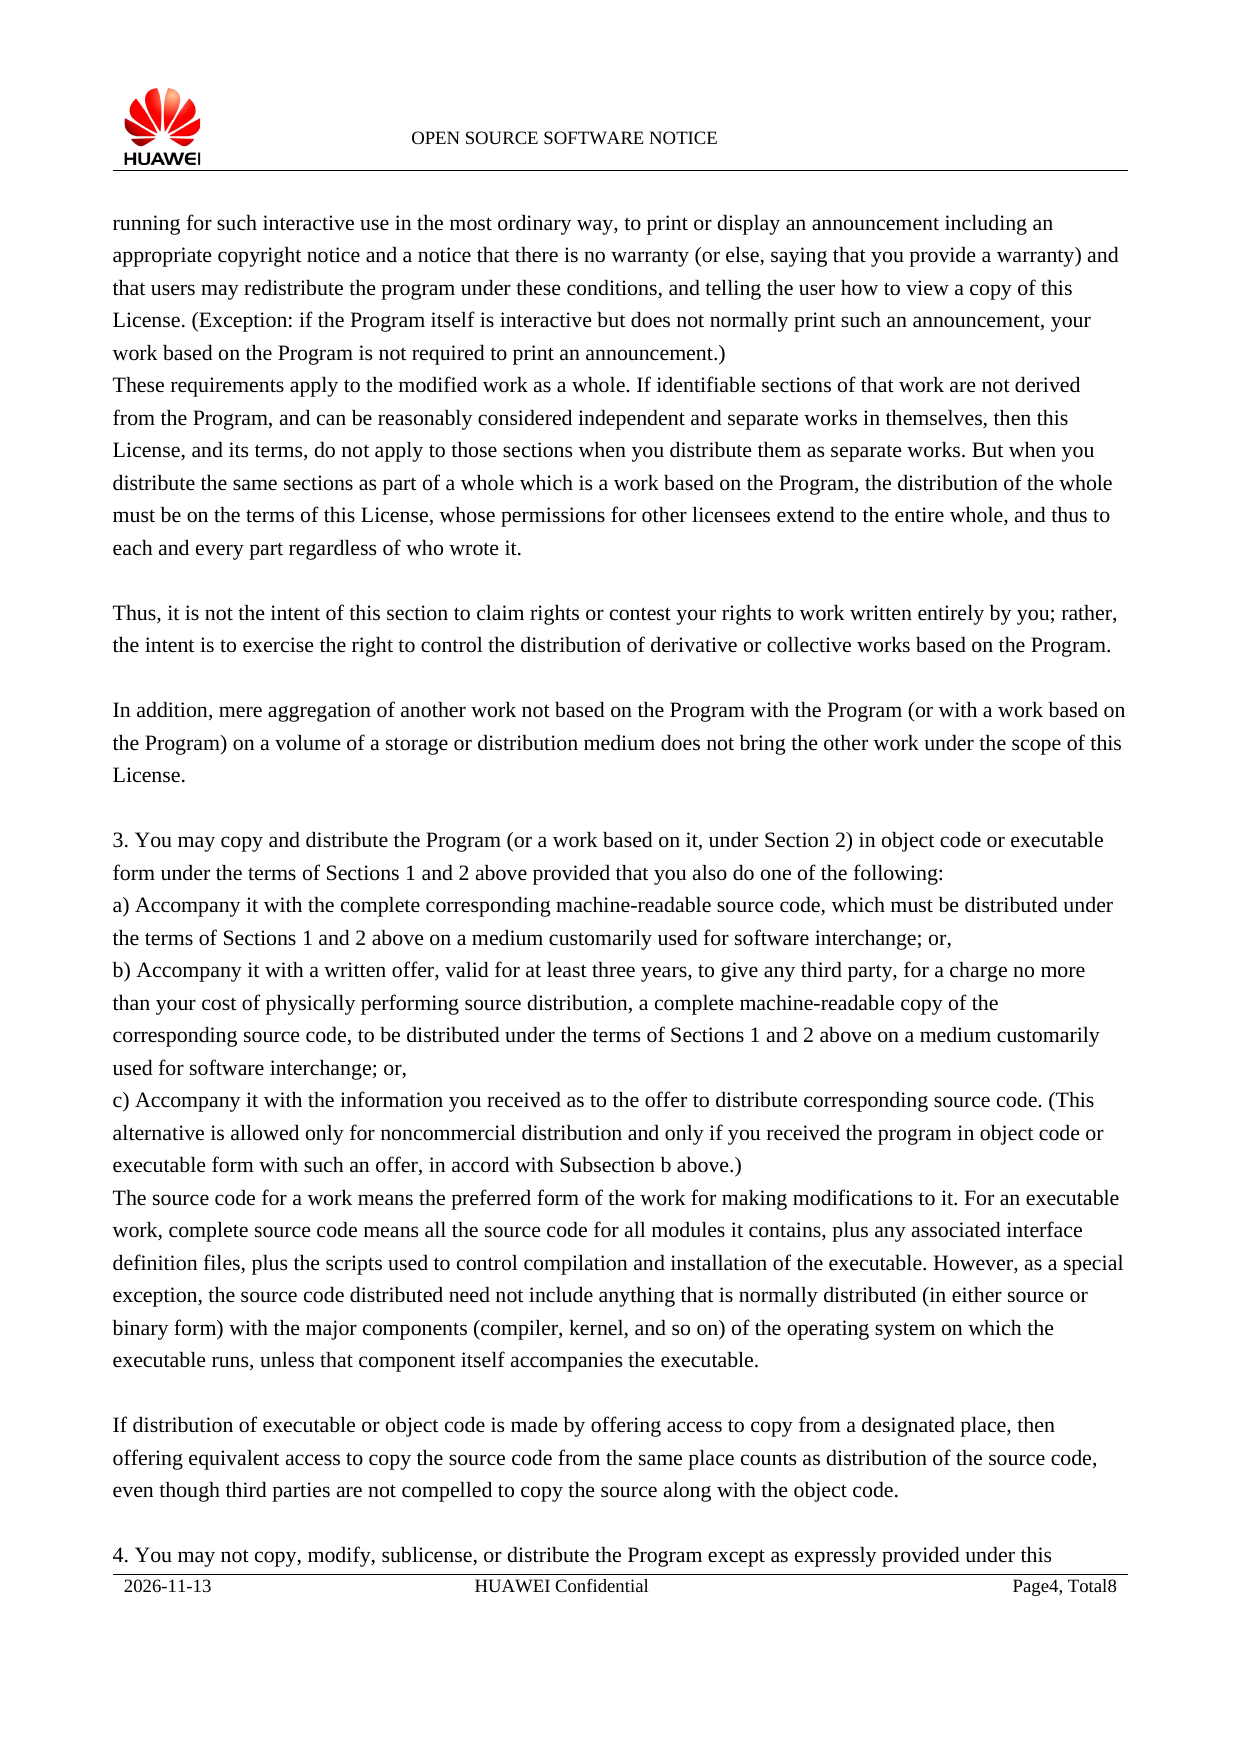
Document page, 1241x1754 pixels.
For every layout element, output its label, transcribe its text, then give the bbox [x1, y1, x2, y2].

picture [124, 88, 201, 165]
